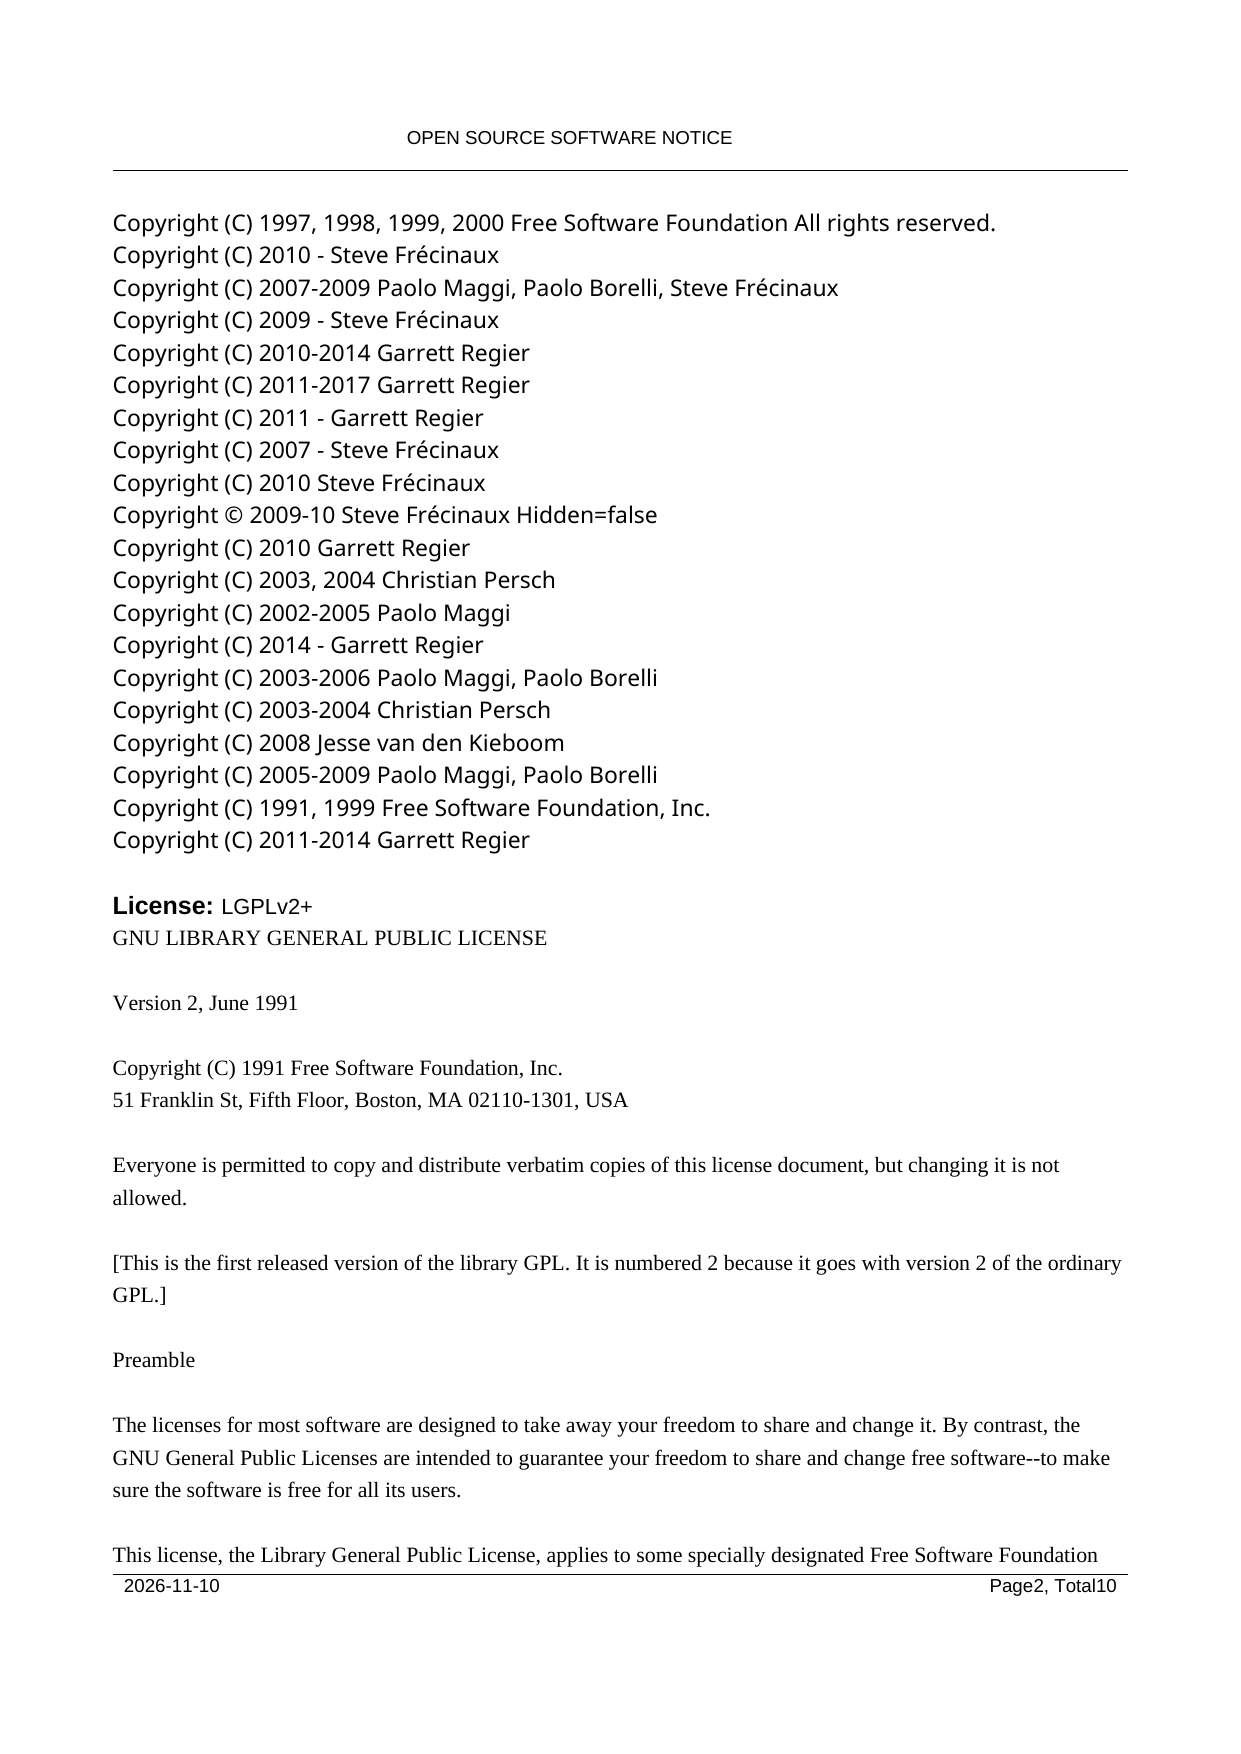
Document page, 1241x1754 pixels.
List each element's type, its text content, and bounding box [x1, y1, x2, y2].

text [112, 921, 1128, 1571]
text License: LGPLv2+ [112, 889, 1128, 921]
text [112, 206, 1128, 889]
